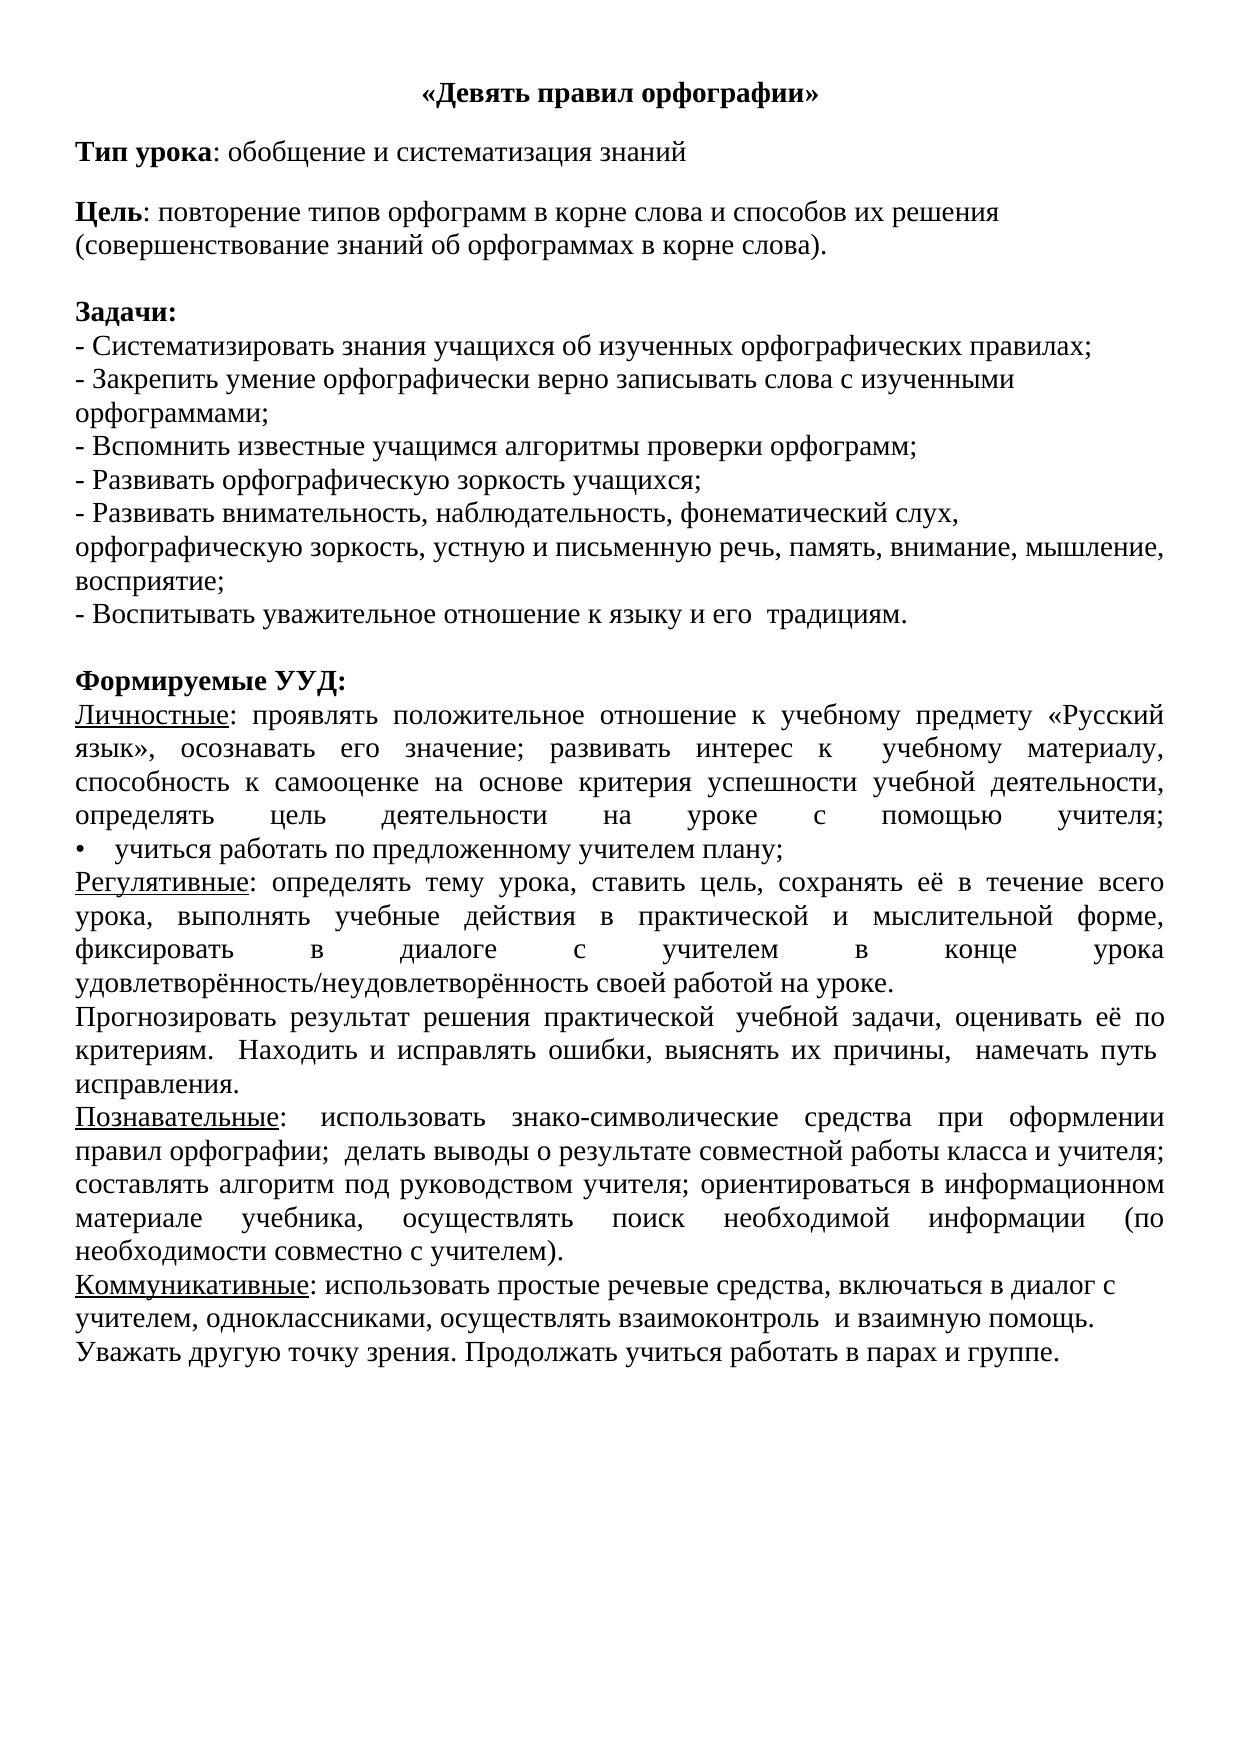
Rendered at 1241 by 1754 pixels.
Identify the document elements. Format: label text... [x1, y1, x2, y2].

text - Закрепить умение орфографически верно записывать слова с изученными орфограммами; [75, 361, 1165, 428]
text - Развивать внимательность, наблюдательность, фонематический слух, орфографическую зоркость, устную и письменную речь, память, внимание, мышление, восприятие; [75, 496, 1165, 596]
text Тип урока: обобщение и систематизация знаний [75, 134, 1165, 168]
text Личностные: проявлять положительное отношение к учебному предмету «Русский язык», осознавать его значение; развивать интерес к учебному материалу, способность к самооценке на основе критерия успешности учебной деятельности, определять цель деятельности на уроке с помощью учителя; • учиться работать по предложенному учителем плану; [75, 697, 1165, 864]
text - Вспомнить известные учащимся алгоритмы проверки орфограмм; [75, 428, 1165, 462]
text - Воспитывать уважительное отношение к языку и его традициям. [75, 596, 1165, 630]
text Формируемые УУД: [75, 663, 1165, 697]
text Познавательные: использовать знако-символические средства при оформлении правил орфографии; делать выводы о результате совместной работы класса и учителя; составлять алгоритм под руководством учителя; ориентироваться в информационном материале учебника, осуществлять поиск необходимой информации (по необходимости совместно с учителем). [75, 1099, 1165, 1267]
text Прогнозировать результат решения практической учебной задачи, оценивать её по критериям. Находить и исправлять ошибки, выяснять их причины, намечать путь исправления. [75, 999, 1165, 1099]
text Задачи: [75, 294, 1165, 328]
text Коммуникативные: использовать простые речевые средства, включаться в диалог с учителем, одноклассниками, осуществлять взаимоконтроль и взаимную помощь. Уважать другую точку зрения. Продолжать учиться работать в парах и группе. [75, 1267, 1165, 1368]
text Регулятивные: определять тему урока, ставить цель, сохранять её в течение всего урока, выполнять учебные действия в практической и мыслительной форме, фиксировать в диалоге с учителем в конце урока удовлетворённость/неудовлетворённость своей работой на уроке. [75, 864, 1165, 999]
text - Развивать орфографическую зоркость учащихся; [75, 462, 1165, 496]
text «Девять правил орфографии» [75, 75, 1165, 108]
text - Систематизировать знания учащихся об изученных орфографических правилах; [75, 328, 1165, 361]
text Цель: повторение типов орфограмм в корне слова и способов их решения (совершенствование знаний об орфограммах в корне слова). [75, 194, 1165, 261]
